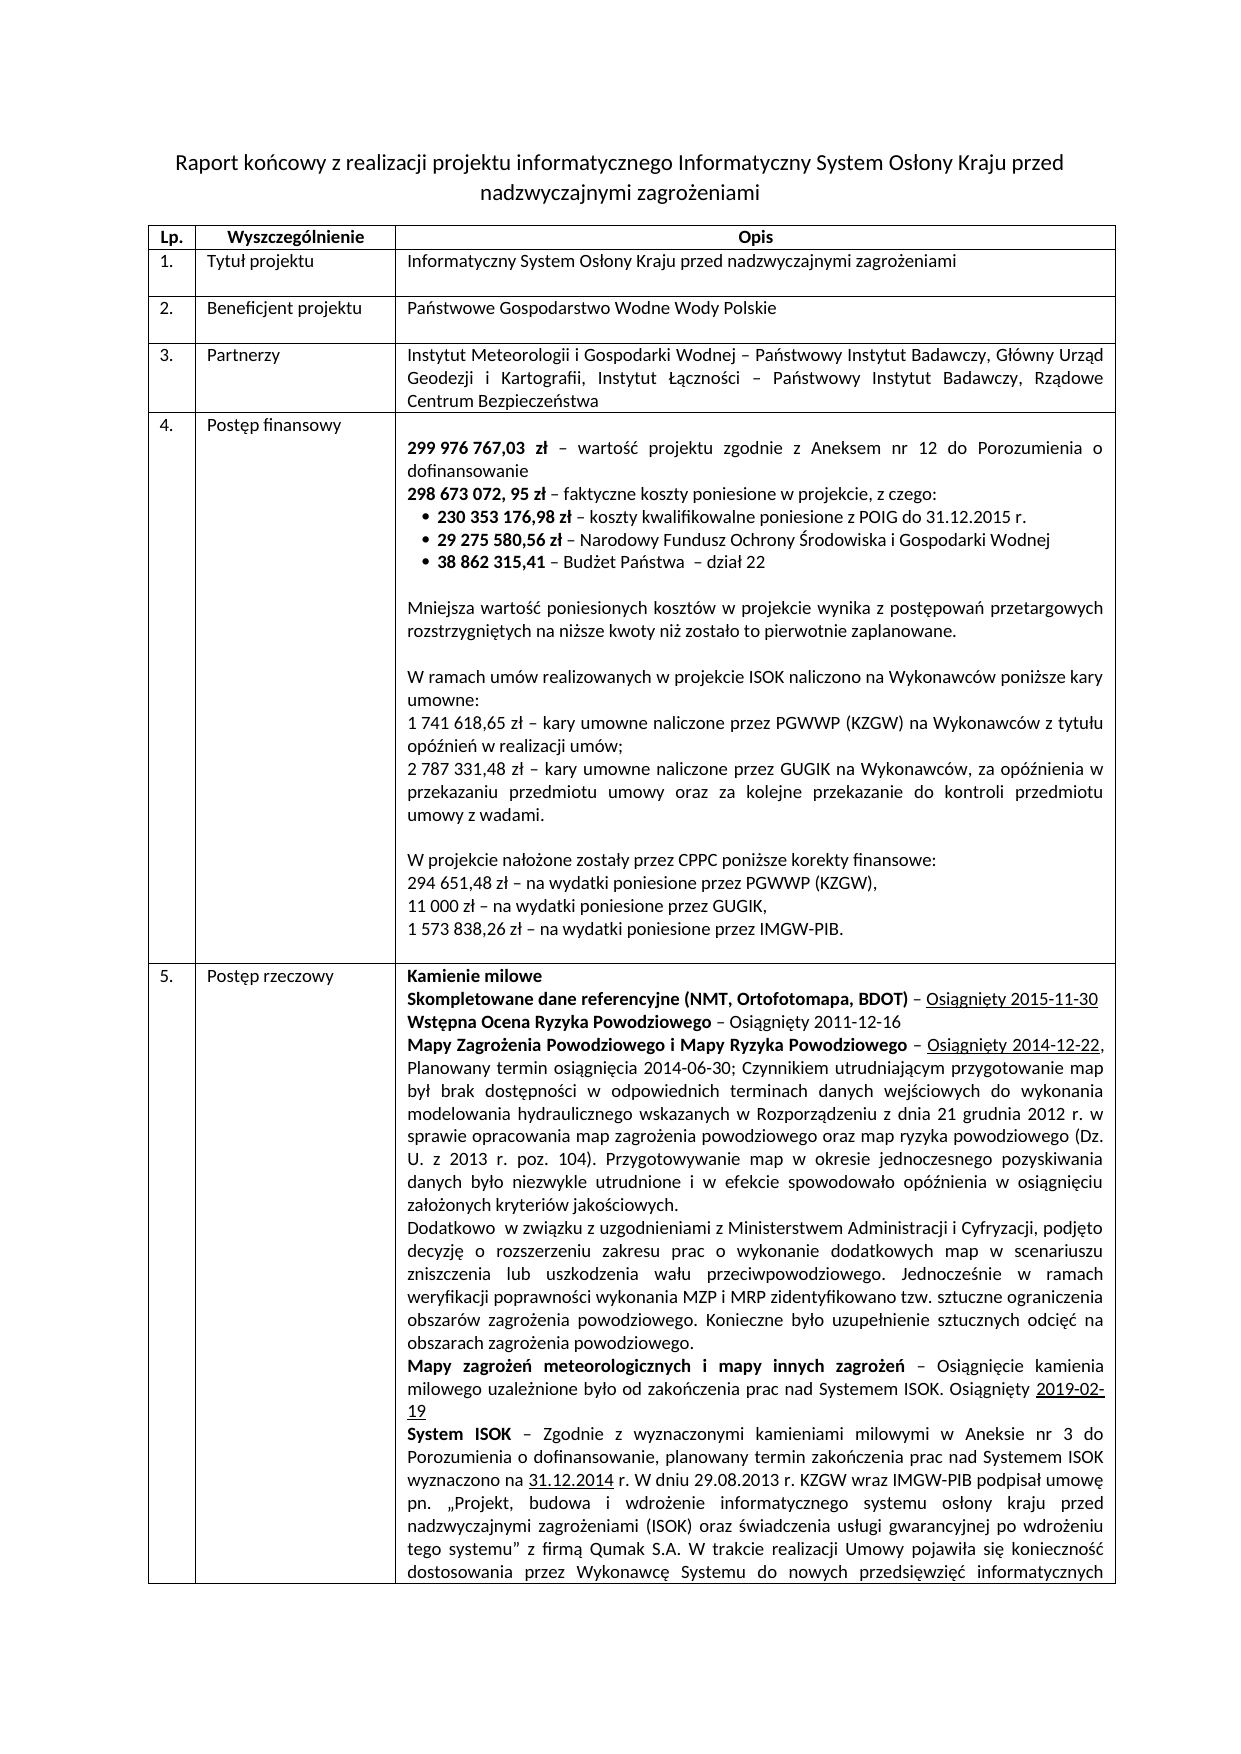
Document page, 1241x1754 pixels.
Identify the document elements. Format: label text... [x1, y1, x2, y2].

table_cell [149, 250, 195, 296]
table_cell Instytut Meteorologii i Gospodarki Wodnej – Państwowy Instytut Badawczy, Główny Urząd Geodezji i Kartografii, Instytut Łączności – Państwowy Instytut Badawczy, Rządowe Centrum Bezpieczeństwa [396, 344, 1115, 412]
table_header Wyszczególnienie [196, 226, 395, 249]
text Raport końcowy z realizacji projektu informatycznego Informatyczny System Osłony Kraju przed nadzwyczajnymi zagrożeniami [148, 148, 1093, 206]
table_cell Tytuł projektu [196, 250, 395, 296]
table_cell [149, 964, 195, 1583]
table_cell [149, 297, 195, 342]
table_cell [149, 413, 195, 963]
table_cell Postęp finansowy [196, 413, 395, 963]
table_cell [396, 964, 1115, 1583]
table_header Opis [396, 226, 1115, 249]
table_cell Postęp rzeczowy [196, 964, 395, 1583]
table_cell Państwowe Gospodarstwo Wodne Wody Polskie [396, 297, 1115, 342]
table_cell Beneficjent projektu [196, 297, 395, 342]
table_cell Informatyczny System Osłony Kraju przed nadzwyczajnymi zagrożeniami [396, 250, 1115, 296]
table_header Lp. [149, 226, 195, 249]
table_cell [149, 344, 195, 412]
table_cell 299 976 767,03 zł – wartość projektu zgodnie z Aneksem nr 12 do Porozumienia o dofinansowanie 298 673 072, 95 zł – faktyczne koszty poniesione w projekcie, z czego: 230 353 176,98 zł – koszty kwalifikowalne poniesione z POIG do 31.12.2015 r. 29 275 580,56 zł – Narodowy Fundusz Ochrony Środowiska i Gospodarki Wodnej 38 862 315,41 – Budżet Państwa – dział 22 Mniejsza wartość poniesionych kosztów w projekcie wynika z postępowań przetargowych rozstrzygniętych na niższe kwoty niż zostało to pierwotnie zaplanowane. W ramach umów realizowanych w projekcie ISOK naliczono na Wykonawców poniższe kary umowne: 1 741 618,65 zł – kary umowne naliczone przez PGWWP (KZGW) na Wykonawców z tytułu opóźnień w realizacji umów; 2 787 331,48 zł – kary umowne naliczone przez GUGIK na Wykonawców, za opóźnienia w przekazaniu przedmiotu umowy oraz za kolejne przekazanie do kontroli przedmiotu umowy z wadami. W projekcie nałożone zostały przez CPPC poniższe korekty finansowe: 294 651,48 zł – na wydatki poniesione przez PGWWP (KZGW), 11 000 zł – na wydatki poniesione przez GUGIK, 1 573 838,26 zł – na wydatki poniesione przez IMGW-PIB. [396, 413, 1115, 963]
table_cell Partnerzy [196, 344, 395, 412]
